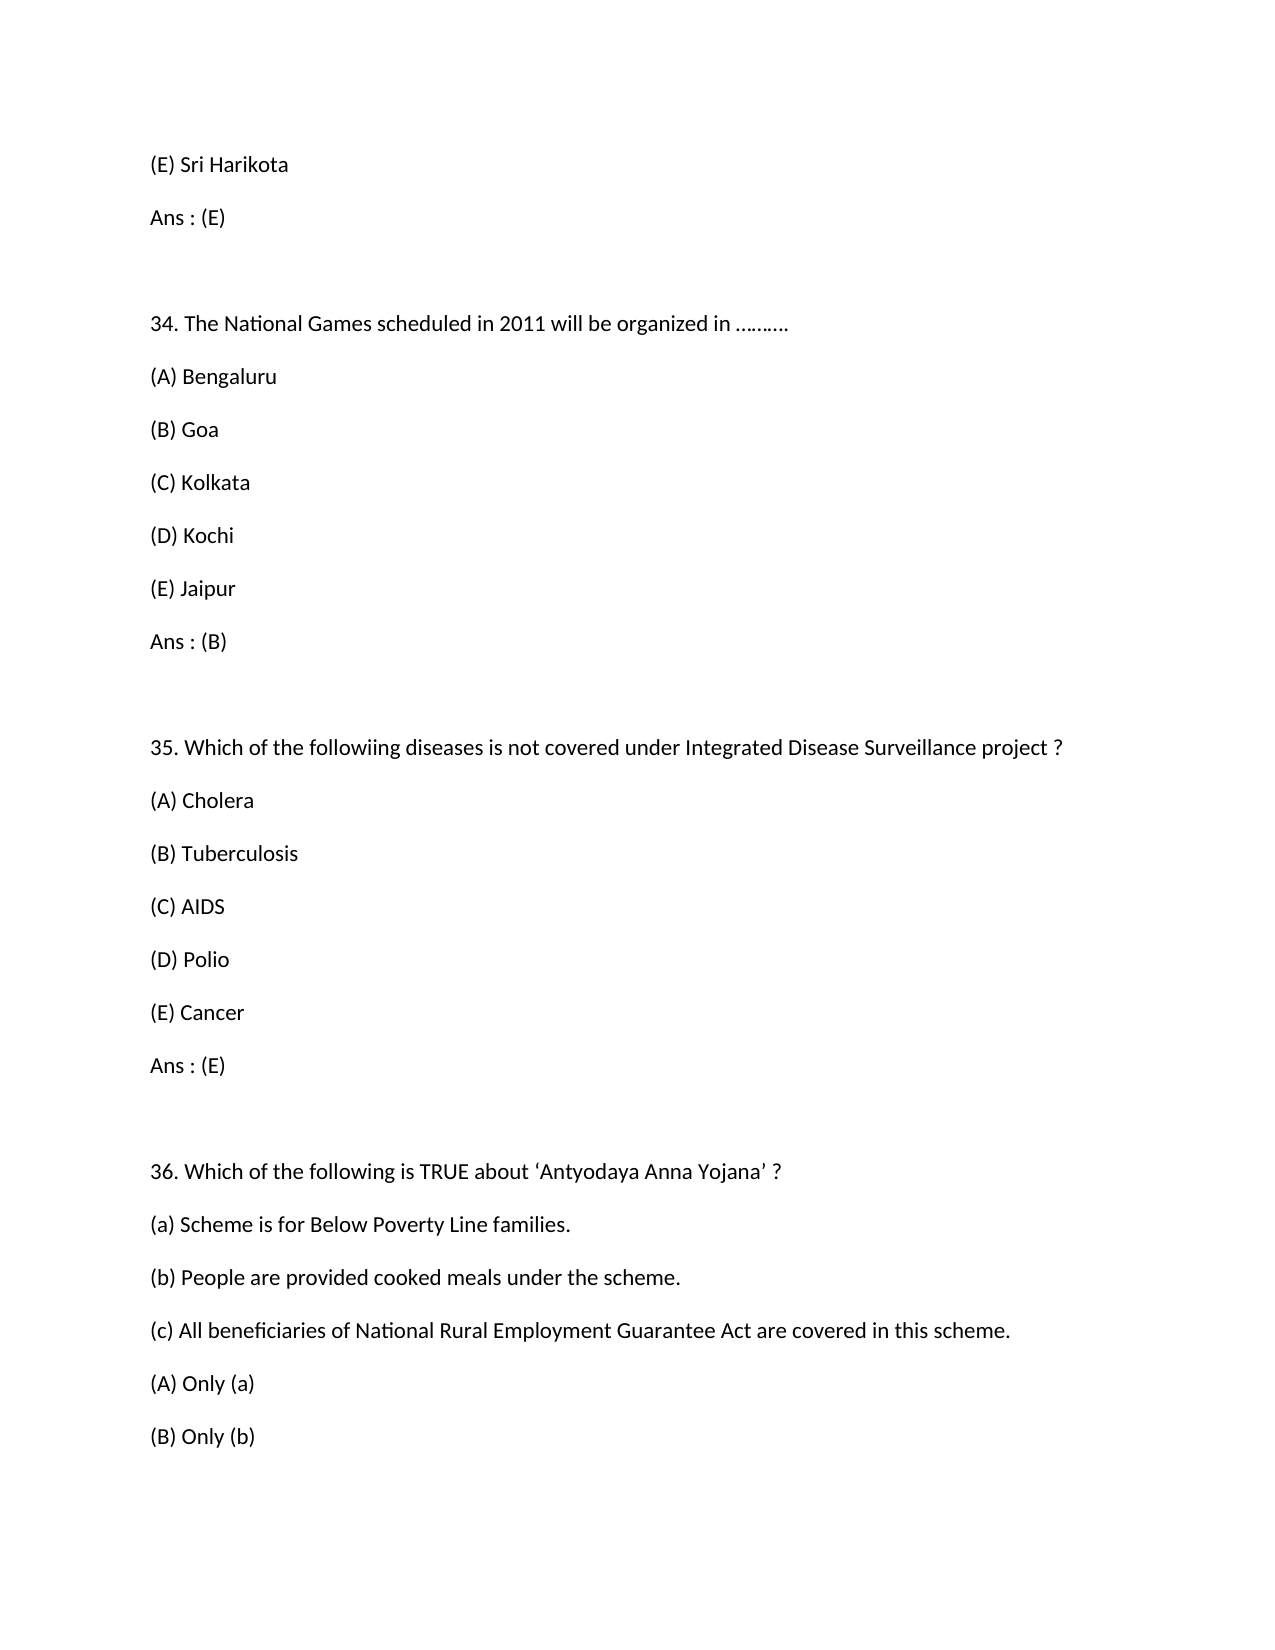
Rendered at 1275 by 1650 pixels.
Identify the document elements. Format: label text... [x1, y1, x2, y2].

text (D) Polio [150, 945, 1125, 973]
text (E) Cancer [150, 998, 1125, 1026]
text (A) Cholera [150, 786, 1125, 814]
text (A) Bengaluru [150, 362, 1125, 390]
text (b) People are provided cooked meals under the scheme. [150, 1263, 1125, 1291]
text (C) AIDS [150, 892, 1125, 920]
text (E) Jaipur [150, 574, 1125, 602]
text 36. Which of the following is TRUE about ‘Antyodaya Anna Yojana’ ? [150, 1157, 1125, 1185]
text (B) Only (b) [150, 1422, 1125, 1451]
text (a) Scheme is for Below Poverty Line families. [150, 1210, 1125, 1238]
text (C) Kolkata [150, 468, 1125, 496]
text (A) Only (a) [150, 1369, 1125, 1397]
text (c) All beneficiaries of National Rural Employment Guarantee Act are covered in this scheme. [150, 1316, 1125, 1344]
text 34. The National Games scheduled in 2011 will be organized in ………. [150, 309, 1125, 337]
text 35. Which of the followiing diseases is not covered under Integrated Disease Surveillance project ? [150, 733, 1125, 761]
text (B) Tuberculosis [150, 839, 1125, 867]
text (E) Sri Harikota [150, 150, 1125, 178]
text Ans : (E) [150, 203, 1125, 231]
text Ans : (E) [150, 1051, 1125, 1079]
text (B) Goa [150, 415, 1125, 443]
text (D) Kochi [150, 521, 1125, 549]
text Ans : (B) [150, 627, 1125, 655]
